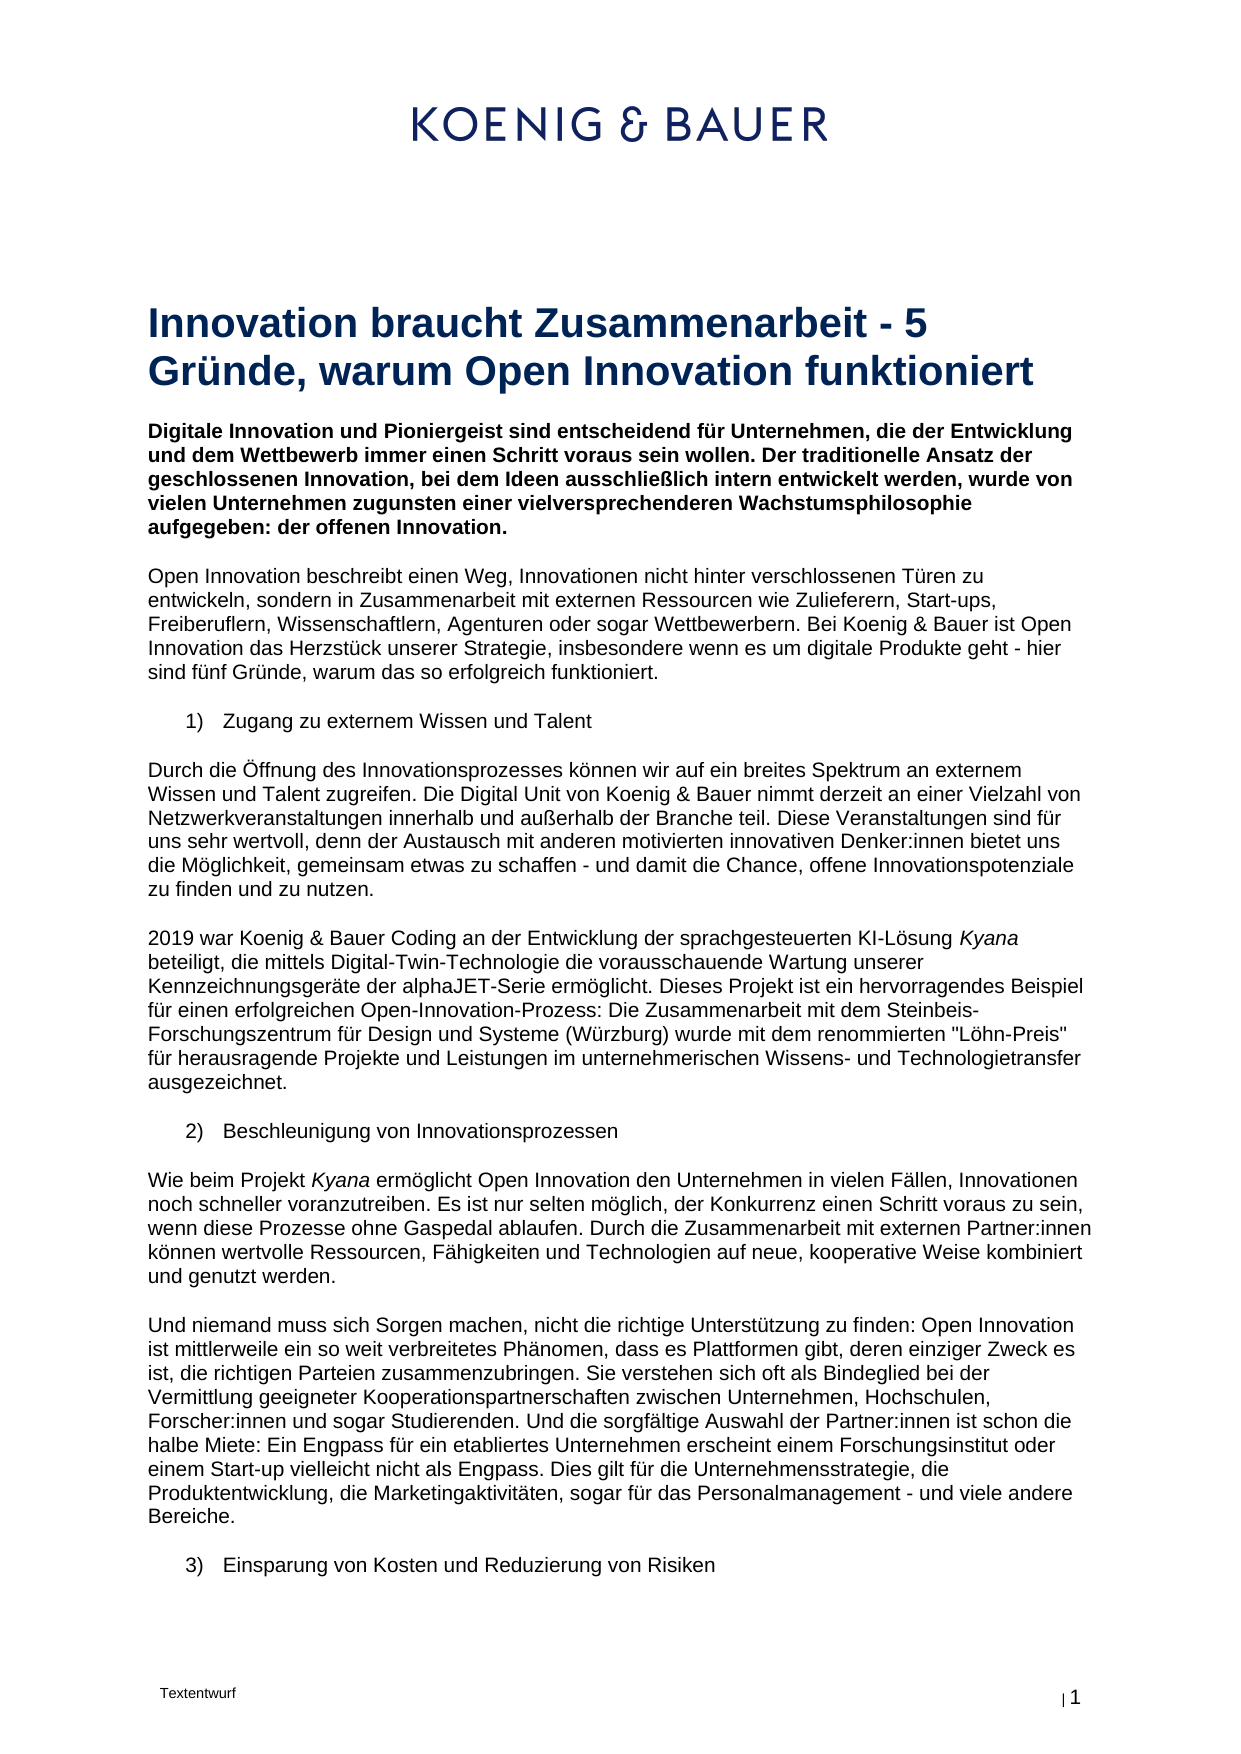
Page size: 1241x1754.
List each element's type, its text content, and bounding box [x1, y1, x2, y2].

text Digitale Innovation und Pioniergeist sind entscheidend für Unternehmen, die der Entwicklung und dem Wettbewerb immer einen Schritt voraus sein wollen. Der traditionelle Ansatz der geschlossenen Innovation, bei dem Ideen ausschließlich intern entwickelt werden, wurde von vielen Unternehmen zugunsten einer vielversprechenderen Wachstumsphilosophie aufgegeben: der offenen Innovation. [148, 419, 1092, 539]
text Wie beim Projekt Kyana ermöglicht Open Innovation den Unternehmen in vielen Fällen, Innovationen noch schneller voranzutreiben. Es ist nur selten möglich, der Konkurrenz einen Schritt voraus zu sein, wenn diese Prozesse ohne Gaspedal ablaufen. Durch die Zusammenarbeit mit externen Partner:innen können wertvolle Ressourcen, Fähigkeiten und Technologien auf neue, kooperative Weise kombiniert und genutzt werden. [148, 1168, 1092, 1288]
text Open Innovation beschreibt einen Weg, Innovationen nicht hinter verschlossenen Türen zu entwickeln, sondern in Zusammenarbeit mit externen Ressourcen wie Zulieferern, Start-ups, Freiberuflern, Wissenschaftlern, Agenturen oder sogar Wettbewerbern. Bei Koenig & Bauer ist Open Innovation das Herzstück unserer Strategie, insbesondere wenn es um digitale Produkte geht - hier sind fünf Gründe, warum das so erfolgreich funktioniert. [148, 564, 1092, 683]
picture [413, 106, 828, 142]
text Durch die Öffnung des Innovationsprozesses können wir auf ein breites Spektrum an externem Wissen und Talent zugreifen. Die Digital Unit von Koenig & Bauer nimmt derzeit an einer Vielzahl von Netzwerkveranstaltungen innerhalb und außerhalb der Branche teil. Diese Veranstaltungen sind für uns sehr wertvoll, denn der Austausch mit anderen motivierten innovativen Denker:innen bietet uns die Möglichkeit, gemeinsam etwas zu schaffen - und damit die Chance, offene Innovationspotenziale zu finden und zu nutzen. [148, 757, 1092, 901]
list Einsparung von Kosten und Reduzierung von Risiken [185, 1553, 1092, 1577]
text 2019 war Koenig & Bauer Coding an der Entwicklung der sprachgesteuerten KI-Lösung Kyana beteiligt, die mittels Digital-Twin-Technologie die vorausschauende Wartung unserer Kennzeichnungsgeräte der alphaJET-Serie ermöglicht. Dieses Projekt ist ein hervorragendes Beispiel für einen erfolgreichen Open-Innovation-Prozess: Die Zusammenarbeit mit dem Steinbeis-Forschungszentrum für Design und Systeme (Würzburg) wurde mit dem renommierten "Löhn-Preis" für herausragende Projekte und Leistungen im unternehmerischen Wissens- und Technologietransfer ausgezeichnet. [148, 926, 1092, 1094]
list Zugang zu externem Wissen und Talent [185, 708, 1092, 732]
list Beschleunigung von Innovationsprozessen [185, 1119, 1092, 1143]
subtitle Innovation braucht Zusammenarbeit - 5 Gründe, warum Open Innovation funktioniert [148, 298, 1092, 394]
text Und niemand muss sich Sorgen machen, nicht die richtige Unterstützung zu finden: Open Innovation ist mittlerweile ein so weit verbreitetes Phänomen, dass es Plattformen gibt, deren einziger Zweck es ist, die richtigen Parteien zusammenzubringen. Sie verstehen sich oft als Bindeglied bei der Vermittlung geeigneter Kooperationspartnerschaften zwischen Unternehmen, Hochschulen, Forscher:innen und sogar Studierenden. Und die sorgfältige Auswahl der Partner:innen ist schon die halbe Miete: Ein Engpass für ein etabliertes Unternehmen erscheint einem Forschungsinstitut oder einem Start-up vielleicht nicht als Engpass. Dies gilt für die Unternehmensstrategie, die Produktentwicklung, die Marketingaktivitäten, sogar für das Personalmanagement - und viele andere Bereiche. [148, 1313, 1092, 1528]
